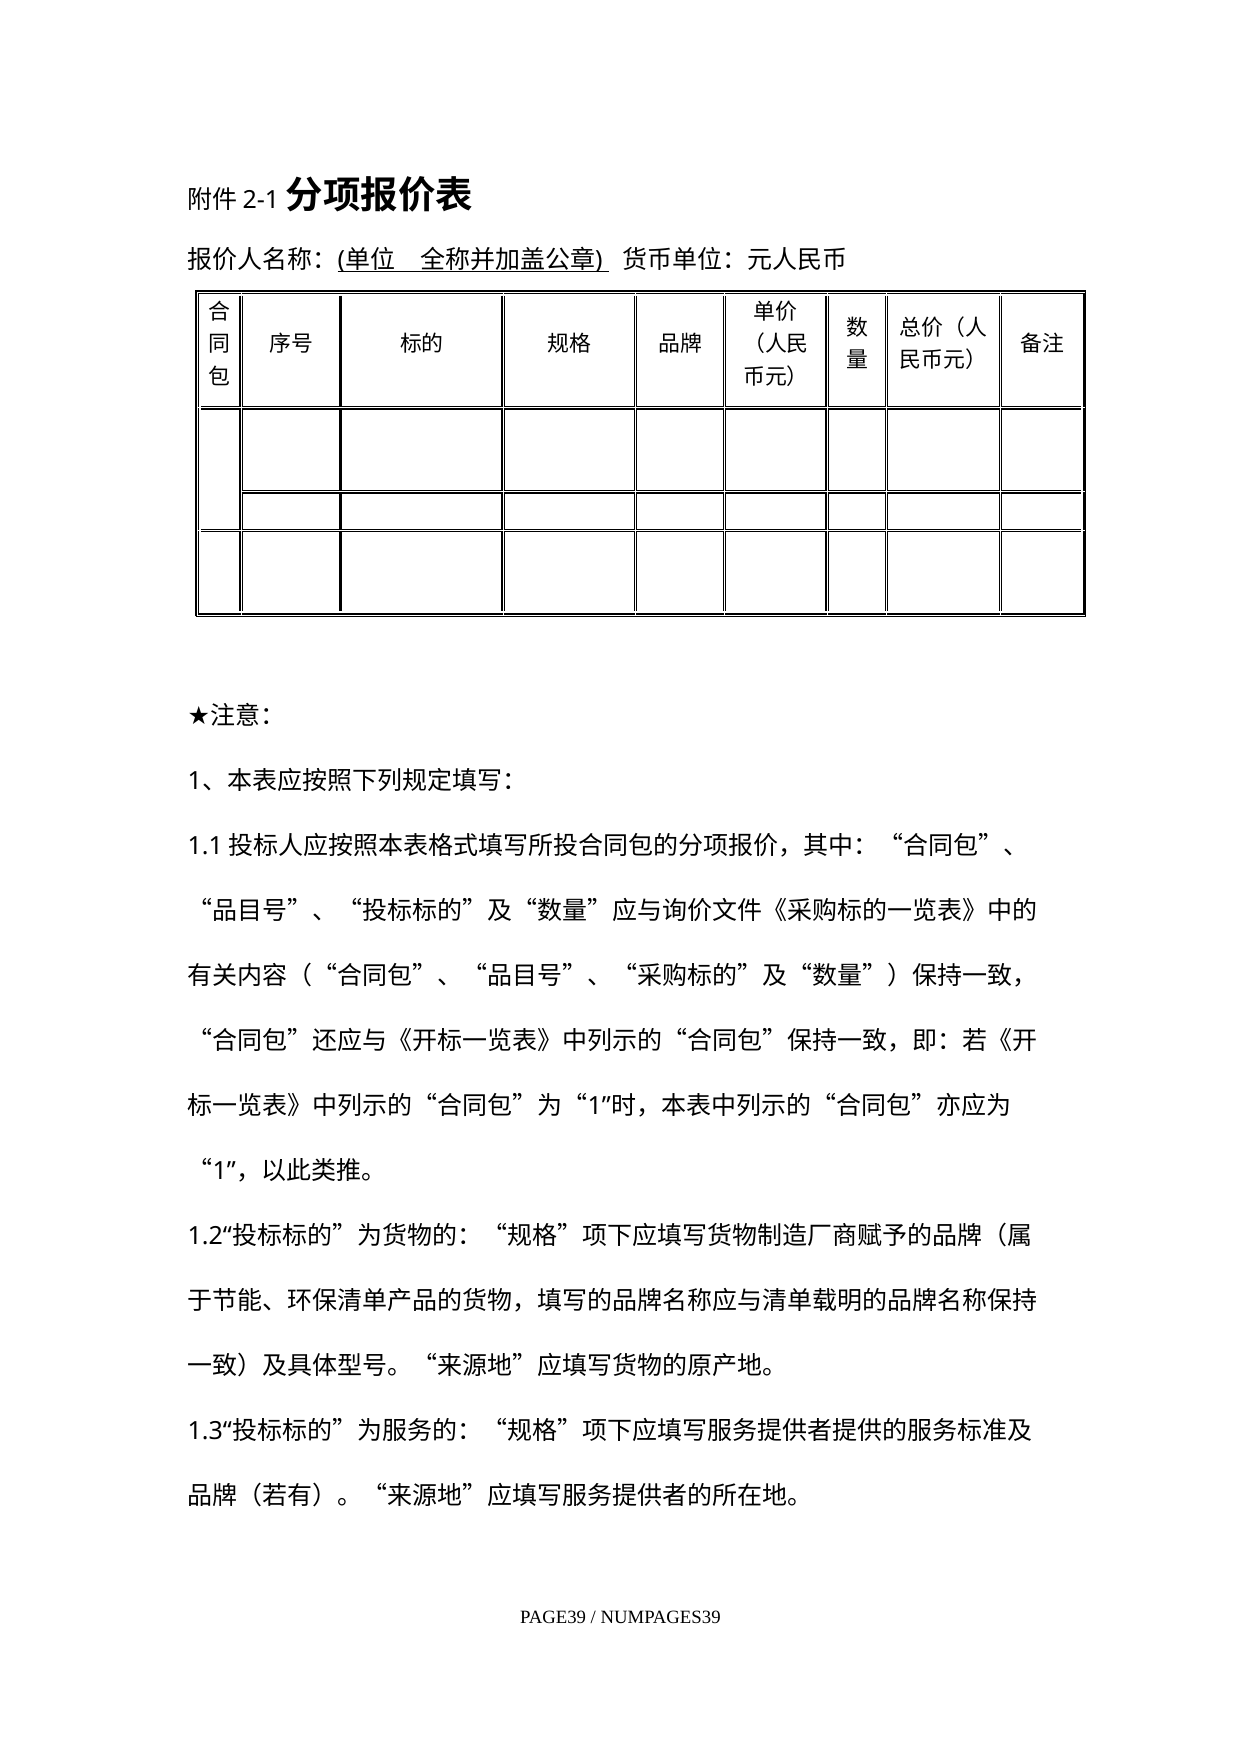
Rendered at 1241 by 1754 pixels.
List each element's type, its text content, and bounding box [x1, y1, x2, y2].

table_cell [886, 529, 1000, 613]
table_header 序号 [241, 294, 341, 406]
table_cell [342, 494, 501, 529]
text 1.3“投标标的”为服务的：“规格”项下应填写服务提供者提供的服务标准及品牌（若有）。“来源地”应填写服务提供者的所在地。 [187, 1396, 1053, 1526]
table_cell [243, 494, 339, 529]
table_cell [503, 532, 635, 613]
table_header 品牌 [635, 292, 724, 406]
table_cell [1000, 529, 1084, 613]
table_cell [1000, 406, 1084, 490]
table_cell [635, 529, 724, 613]
table_header 总价（人民币元） [886, 292, 1000, 406]
text 报价人名称：(单位 全称并加盖公章) 货币单位：元人民币 [187, 225, 1053, 290]
table_cell [505, 494, 634, 529]
table_cell [829, 410, 885, 490]
table_cell [197, 406, 241, 529]
text 1.1投标人应按照本表格式填写所投合同包的分项报价，其中：“合同包”、“品目号”、“投标标的”及“数量”应与询价文件《采购标的一览表》中的有关内容（“合同包”、“品目号”、“采购标的”及“数量”）保持一致，“合同包”还应与《开标一览表》中列示的“合同包”保持一致，即：若《开标一览表》中列示的“合同包”为“1”时，本表中列示的“合同包”亦应为“1”，以此类推。 [187, 811, 1053, 1201]
table_cell [726, 410, 825, 490]
text 1、本表应按照下列规定填写： [187, 746, 1053, 811]
table_cell [243, 410, 339, 490]
table_header 备注 [1000, 292, 1084, 406]
table_cell [726, 494, 825, 529]
table_cell [724, 529, 827, 613]
table_header 单价（人民币元） [724, 292, 827, 406]
table_cell [1000, 490, 1084, 529]
text ★注意： [187, 681, 1053, 746]
table_header 标的 [341, 294, 503, 406]
table_cell [505, 410, 634, 490]
table_cell [637, 494, 723, 529]
table_cell [241, 532, 341, 613]
table_header 规格 [503, 294, 635, 406]
table_cell [637, 410, 723, 490]
text 1.2“投标标的”为货物的：“规格”项下应填写货物制造厂商赋予的品牌（属于节能、环保清单产品的货物，填写的品牌名称应与清单载明的品牌名称保持一致）及具体型号。“来源地”应填写货物的原产地。 [187, 1201, 1053, 1396]
table_header 合同包 [199, 294, 241, 406]
table_cell [888, 494, 999, 529]
table_cell [199, 529, 241, 613]
table_cell [342, 410, 501, 490]
table_cell [341, 532, 503, 613]
text 附件2-1 分项报价表 [187, 160, 1053, 225]
table_header 数量 [827, 294, 886, 406]
table_cell [829, 494, 885, 529]
table_cell [827, 532, 886, 613]
table_cell [888, 410, 999, 490]
